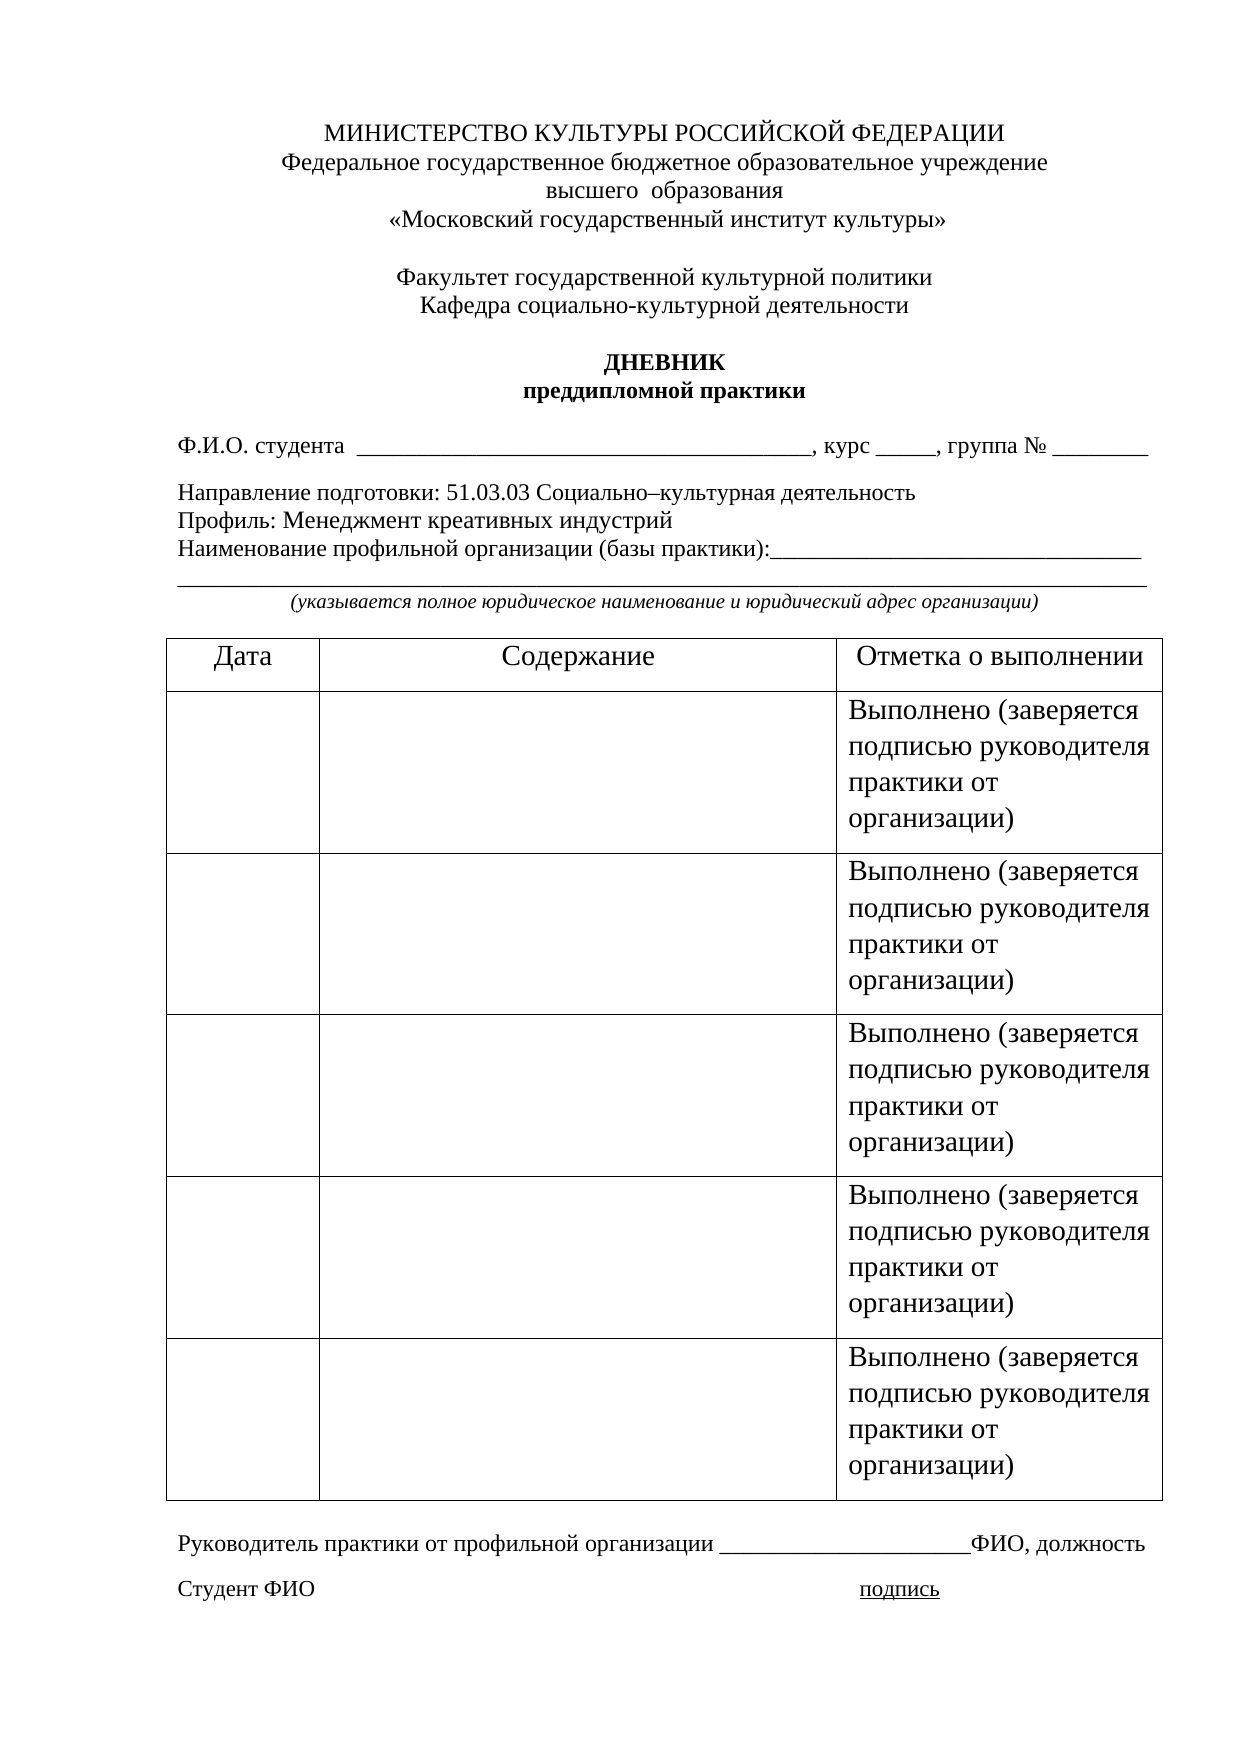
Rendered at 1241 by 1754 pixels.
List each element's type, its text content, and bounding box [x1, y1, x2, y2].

table_header Содержание [320, 639, 836, 691]
text преддипломной практики [177, 376, 1152, 403]
table_cell Выполнено (заверяется подписью руководителя практики от организации) [837, 1015, 1162, 1176]
text Ф.И.О. студента ______________________________________, курс _____, группа № ________ [177, 431, 1152, 458]
text Федеральное государственное бюджетное образовательное учреждение [177, 147, 1152, 176]
text ДНЕВНИК [177, 348, 1152, 376]
table_header Дата [167, 639, 319, 691]
table_cell Выполнено (заверяется подписью руководителя практики от организации) [837, 1339, 1162, 1499]
text «Московский государственный институт культуры» [177, 204, 1152, 233]
text (указывается полное юридическое наименование и юридический адрес организации) [177, 589, 1152, 613]
table_cell [167, 1015, 319, 1176]
table_cell Выполнено (заверяется подписью руководителя практики от организации) [837, 692, 1162, 852]
table_cell Выполнено (заверяется подписью руководителя практики от организации) [837, 854, 1162, 1014]
text Направление подготовки: 51.03.03 Социально–культурная деятельность [177, 478, 1152, 505]
text Факультет государственной культурной политики [177, 262, 1152, 291]
text МИНИСТЕРСТВО КУЛЬТУРЫ РОССИЙСКОЙ ФЕДЕРАЦИИ [177, 118, 1152, 147]
text _________________________________________________________________________________ [177, 562, 1152, 589]
table_cell [167, 854, 319, 1014]
text Наименование профильной организации (базы практики):_______________________________ [177, 534, 1152, 562]
table_cell [320, 1339, 836, 1499]
table_cell [167, 1177, 319, 1338]
text высшего образования [177, 176, 1152, 204]
text Студент ФИО подпись [177, 1575, 1152, 1601]
table_header Отметка о выполнении [837, 639, 1162, 691]
text Кафедра социально-культурной деятельности [177, 291, 1152, 319]
table_cell [320, 692, 836, 852]
table_cell [320, 854, 836, 1014]
table_cell [167, 692, 319, 852]
table_cell Выполнено (заверяется подписью руководителя практики от организации) [837, 1177, 1162, 1338]
table_cell [167, 1339, 319, 1499]
table_cell [320, 1177, 836, 1338]
table_cell [320, 1015, 836, 1176]
text Руководитель практики от профильной организации _____________________ФИО, должность [177, 1529, 1152, 1556]
text Профиль: Менеджмент креативных индустрий [177, 505, 1152, 534]
